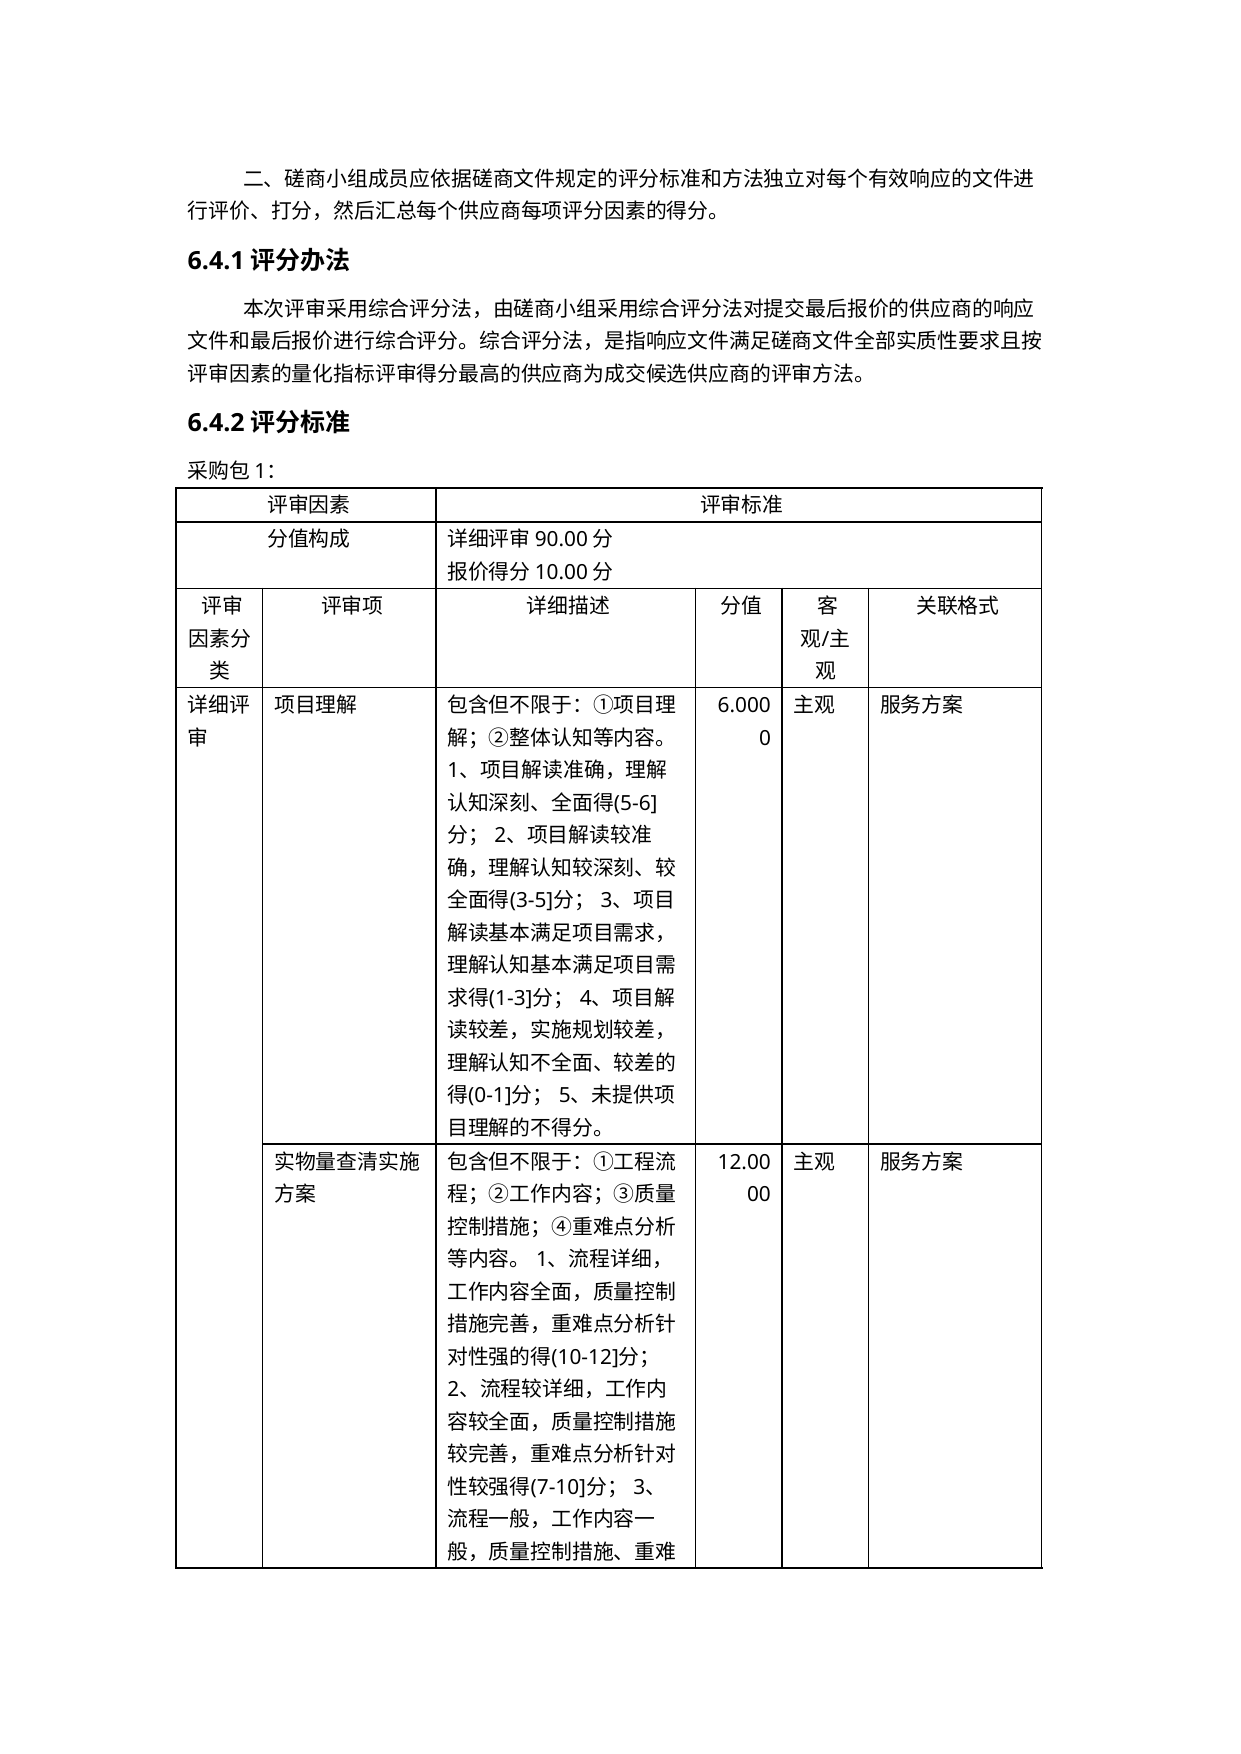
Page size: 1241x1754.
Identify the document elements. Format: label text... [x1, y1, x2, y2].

table_cell 主观 [783, 1145, 868, 1567]
table_cell 分值构成 [177, 523, 435, 588]
table_cell 服务方案 [869, 1145, 1041, 1567]
table_cell 详细描述 [437, 589, 695, 687]
table_cell 评审因素分类 [177, 589, 262, 687]
table_cell 12.0000 [696, 1145, 781, 1567]
table_cell 项目理解 [263, 688, 435, 1143]
table_cell 分值 [696, 589, 781, 687]
text 6.4.1评分办法 [187, 227, 1053, 292]
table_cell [437, 1145, 695, 1567]
table_cell 实物量查清实施方案 [263, 1145, 435, 1567]
text 6.4.2评分标准 [187, 389, 1053, 454]
table_cell 详细评审 [177, 688, 262, 1567]
text 本次评审采用综合评分法，由磋商小组采用综合评分法对提交最后报价的供应商的响应文件和最后报价进行综合评分。综合评分法，是指响应文件满足磋商文件全部实质性要求且按评审因素的量化指标评审得分最高的供应商为成交候选供应商的评审方法。 [187, 292, 1053, 389]
table_cell 客观/主观 [783, 589, 868, 687]
table_cell 评审项 [263, 589, 435, 687]
table_header 评审标准 [437, 489, 1041, 521]
table_header 评审因素 [177, 489, 435, 521]
table_cell 服务方案 [869, 688, 1041, 1143]
text 二、磋商小组成员应依据磋商文件规定的评分标准和方法独立对每个有效响应的文件进行评价、打分，然后汇总每个供应商每项评分因素的得分。 [187, 162, 1053, 227]
table_cell 6.0000 [696, 688, 781, 1143]
table_cell 主观 [783, 688, 868, 1143]
text 采购包1： [187, 454, 1053, 487]
table_cell 关联格式 [869, 589, 1041, 687]
table_cell 包含但不限于：①项目理解；②整体认知等内容。 1、项目解读准确，理解认知深刻、全面得(5-6]分； 2、项目解读较准确，理解认知较深刻、较全面得(3-5]分； 3、项目解读基本满足项目需求，理解认知基本满足项目需求得(1-3]分； 4、项目解读较差，实施规划较差，理解认知不全面、较差的得(0-1]分； 5、未提供项目理解的不得分。 [437, 688, 695, 1143]
table_cell 详细评审90.00分 报价得分10.00分 [437, 523, 1041, 588]
